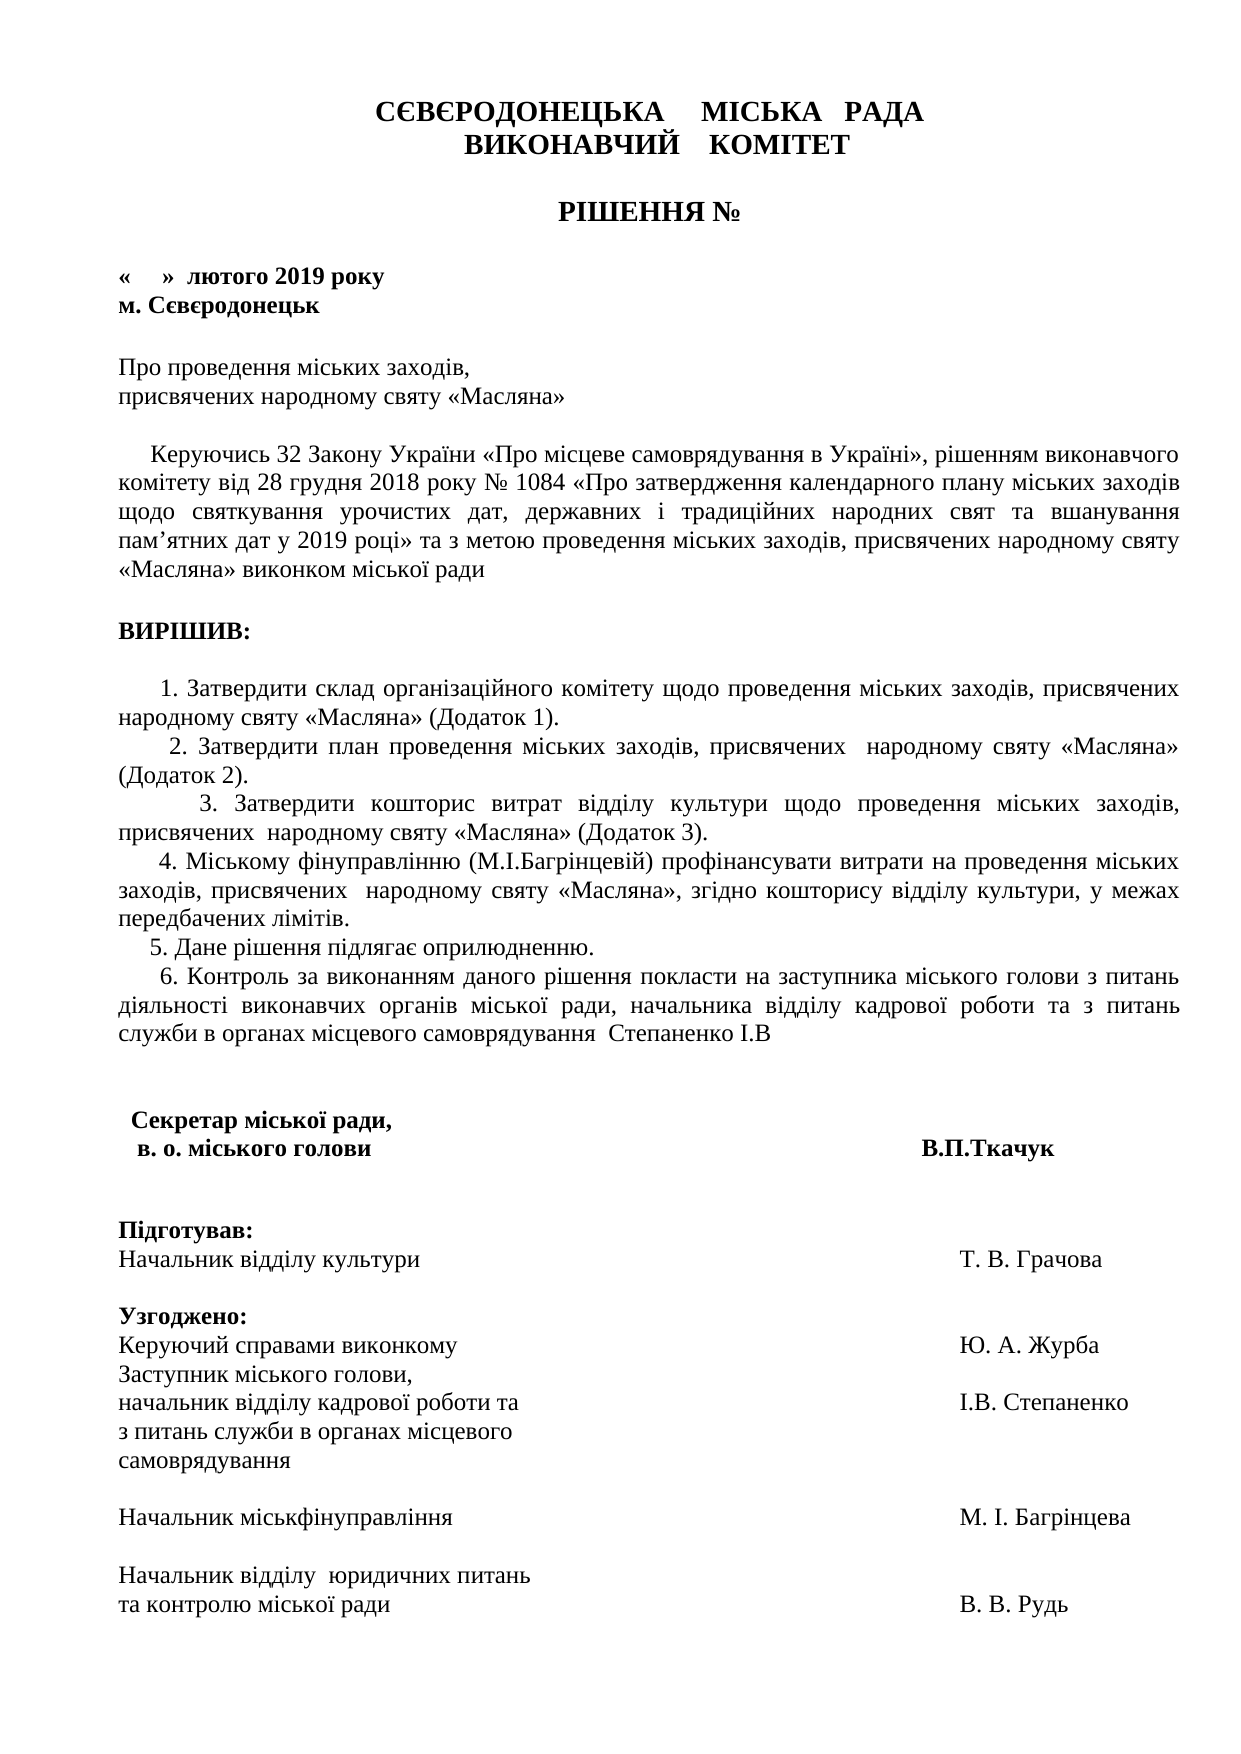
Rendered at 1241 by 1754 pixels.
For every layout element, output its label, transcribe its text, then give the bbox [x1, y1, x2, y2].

table_header Підготував: Начальник відділу культури [107, 1215, 948, 1272]
table_header Т. В. Грачова [948, 1215, 1169, 1272]
table_cell Заступник міського голови, начальник відділу кадрової роботи та з питань служби в органах місцевого самоврядування [107, 1359, 948, 1474]
table_cell Начальник міськфінуправління [107, 1474, 948, 1560]
subtitle « » лютого 2019 року [118, 261, 1152, 290]
table_cell М. І. Багрінцева [948, 1474, 1169, 1560]
text 6. Контроль за виконанням даного рішення покласти на заступника міського голови з питань діяльності виконавчих органів міської ради, начальника відділу кадрової роботи та з питань служби в органах місцевого самоврядування Степаненко І.В [118, 961, 1181, 1047]
text СЄВЄРОДОНЕЦЬКА МІСЬКА РАДА [118, 94, 1181, 127]
text Про проведення міських заходів, [118, 352, 1181, 381]
text присвячених народному святу «Масляна» [118, 381, 1181, 410]
text 3. Затвердити кошторис витрат відділу культури щодо проведення міських заходів, присвячених народному святу «Масляна» (Додаток 3). [118, 788, 1181, 846]
text 1. Затвердити склад організаційного комітету щодо проведення міських заходів, присвячених народному святу «Масляна» (Додаток 1). [118, 673, 1181, 731]
text 4. Міському фінуправлінню (М.І.Багрінцевій) профінансувати витрати на проведення міських заходів, присвячених народному святу «Масляна», згідно кошторису відділу культури, у межах передбачених лімітів. [118, 846, 1181, 932]
table_cell Узгоджено: Керуючий справами виконкому [107, 1273, 948, 1359]
table_cell Начальник відділу юридичних питань та контролю міської ради [107, 1560, 948, 1617]
text м. Сєвєродонецьк [118, 290, 1181, 319]
table_cell В. В. Рудь [948, 1560, 1169, 1617]
text 5. Дане рішення підлягає оприлюдненню. [118, 932, 1181, 961]
table_cell Ю. А. Журба [948, 1273, 1169, 1359]
text РІШЕННЯ № [118, 194, 1181, 228]
text ВИРІШИВ: [118, 616, 1181, 645]
table_cell І.В. Степаненко [948, 1359, 1169, 1474]
text Керуючись 32 Закону України «Про місцеве самоврядування в Україні», рішенням виконавчого комітету від 28 грудня 2018 року № 1084 «Про затвердження календарного плану міських заходів щодо святкування урочистих дат, державних і традиційних народних свят та вшанування пам’ятних дат у 2019 році» та з метою проведення міських заходів, присвячених народному святу «Масляна» виконком міської ради [118, 439, 1181, 582]
text в. о. міського голови В.П.Ткачук [118, 1133, 1181, 1162]
subtitle ВИКОНАВЧИЙ КОМІТЕТ [133, 127, 1137, 161]
text Секретар міської ради, [118, 1105, 1181, 1133]
text 2. Затвердити план проведення міських заходів, присвячених народному святу «Масляна» (Додаток 2). [118, 731, 1181, 788]
